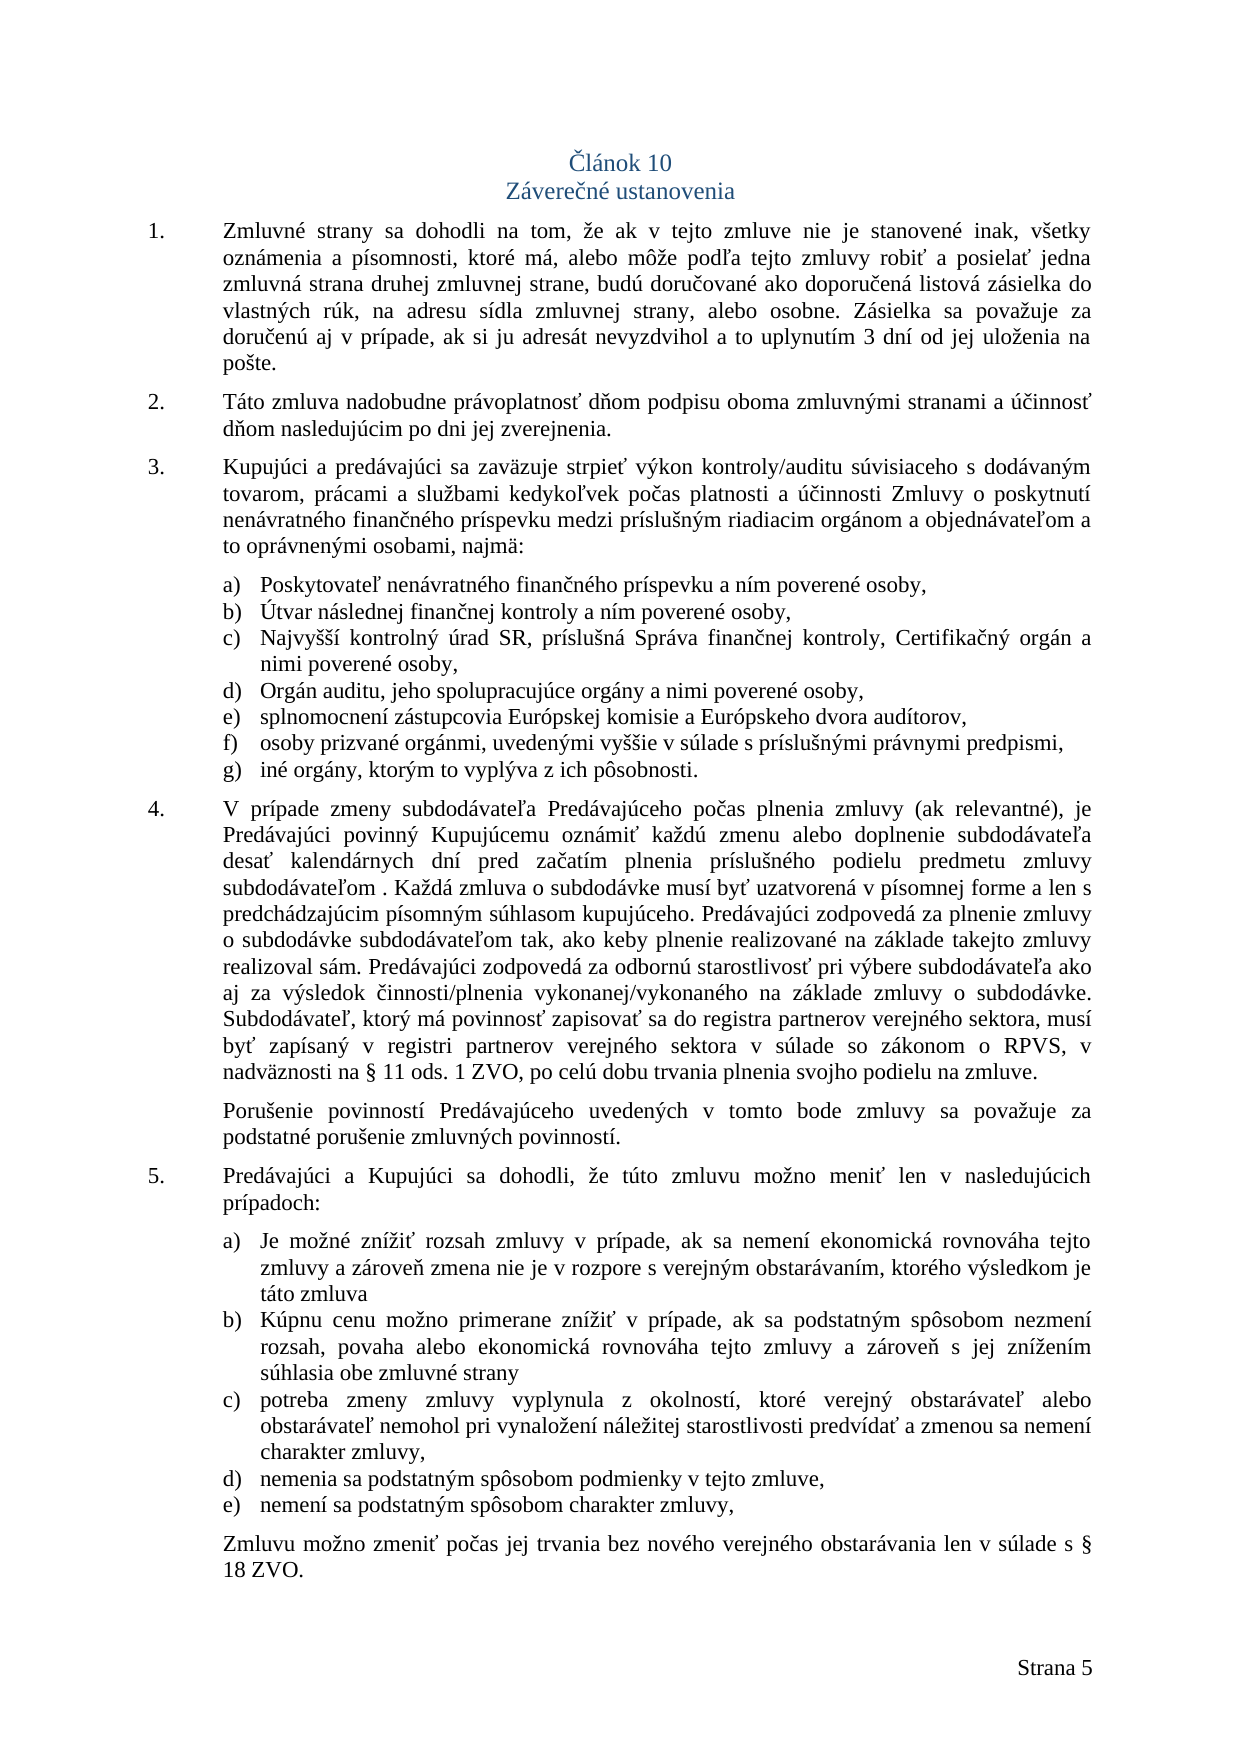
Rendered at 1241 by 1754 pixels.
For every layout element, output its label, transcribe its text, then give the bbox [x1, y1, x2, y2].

text potreba zmeny zmluvy vyplynula z okolností, ktoré verejný obstarávateľ alebo obstarávateľ nemohol pri vynaložení náležitej starostlivosti predvídať a zmenou sa nemení charakter zmluvy, [223, 1386, 1093, 1465]
text nemení sa podstatným spôsobom charakter zmluvy, [223, 1491, 1093, 1517]
text iné orgány, ktorým to vyplýva z ich pôsobnosti. [223, 756, 1093, 782]
text Porušenie povinností Predávajúceho uvedených v tomto bode zmluvy sa považuje za podstatné porušenie zmluvných povinností. [223, 1097, 1093, 1150]
text V prípade zmeny subdodávateľa Predávajúceho počas plnenia zmluvy (ak relevantné), je Predávajúci povinný Kupujúcemu oznámiť každú zmenu alebo doplnenie subdodávateľa desať kalendárnych dní pred začatím plnenia príslušného podielu predmetu zmluvy subdodávateľom . Každá zmluva o subdodávke musí byť uzatvorená v písomnej forme a len s predchádzajúcim písomným súhlasom kupujúceho. Predávajúci zodpovedá za plnenie zmluvy o subdodávke subdodávateľom tak, ako keby plnenie realizované na základe takejto zmluvy realizoval sám. Predávajúci zodpovedá za odbornú starostlivosť pri výbere subdodávateľa ako aj za výsledok činnosti/plnenia vykonanej/vykonaného na základe zmluvy o subdodávke. Subdodávateľ, ktorý má povinnosť zapisovať sa do registra partnerov verejného sektora, musí byť zapísaný v registri partnerov verejného sektora v súlade so zákonom o RPVS, v nadväznosti na § 11 ods. 1 ZVO, po celú dobu trvania plnenia svojho podielu na zmluve. [148, 795, 1093, 1084]
text Zmluvu možno zmeniť počas jej trvania bez nového verejného obstarávania len v súlade s § 18 ZVO. [223, 1530, 1093, 1583]
text Útvar následnej finančnej kontroly a ním poverené osoby, [223, 598, 1093, 624]
text splnomocnení zástupcovia Európskej komisie a Európskeho dvora audítorov, [223, 703, 1093, 729]
text Kúpnu cenu možno primerane znížiť v prípade, ak sa podstatným spôsobom nezmení rozsah, povaha alebo ekonomická rovnováha tejto zmluvy a zároveň s jej znížením súhlasia obe zmluvné strany [223, 1307, 1093, 1386]
text Táto zmluva nadobudne právoplatnosť dňom podpisu oboma zmluvnými stranami a účinnosť dňom nasledujúcim po dni jej zverejnenia. [148, 388, 1093, 441]
text Kupujúci a predávajúci sa zaväzuje strpieť výkon kontroly/auditu súvisiaceho s dodávaným tovarom, prácami a službami kedykoľvek počas platnosti a účinnosti Zmluvy o poskytnutí nenávratného finančného príspevku medzi príslušným riadiacim orgánom a objednávateľom a to oprávnenými osobami, najmä: [148, 453, 1093, 559]
text Predávajúci a Kupujúci sa dohodli, že túto zmluvu možno meniť len v nasledujúcich prípadoch: [148, 1162, 1093, 1215]
text osoby prizvané orgánmi, uvedenými vyššie v súlade s príslušnými právnymi predpismi, [223, 729, 1093, 756]
text Je možné znížiť rozsah zmluvy v prípade, ak sa nemení ekonomická rovnováha tejto zmluvy a zároveň zmena nie je v rozpore s verejným obstarávaním, ktorého výsledkom je táto zmluva [223, 1227, 1093, 1307]
text nemenia sa podstatným spôsobom podmienky v tejto zmluve, [223, 1465, 1093, 1491]
text Zmluvné strany sa dohodli na tom, že ak v tejto zmluve nie je stanovené inak, všetky oznámenia a písomnosti, ktoré má, alebo môže podľa tejto zmluvy robiť a posielať jedna zmluvná strana druhej zmluvnej strane, budú doručované ako doporučená listová zásielka do vlastných rúk, na adresu sídla zmluvnej strany, alebo osobne. Zásielka sa považuje za doručenú aj v prípade, ak si ju adresát nevyzdvihol a to uplynutím 3 dní od jej uloženia na pošte. [148, 218, 1093, 376]
text Záverečné ustanovenia [148, 176, 1093, 205]
text Najvyšší kontrolný úrad SR, príslušná Správa finančnej kontroly, Certifikačný orgán a nimi poverené osoby, [223, 624, 1093, 677]
text Orgán auditu, jeho spolupracujúce orgány a nimi poverené osoby, [223, 677, 1093, 703]
text Poskytovateľ nenávratného finančného príspevku a ním poverené osoby, [223, 571, 1093, 598]
